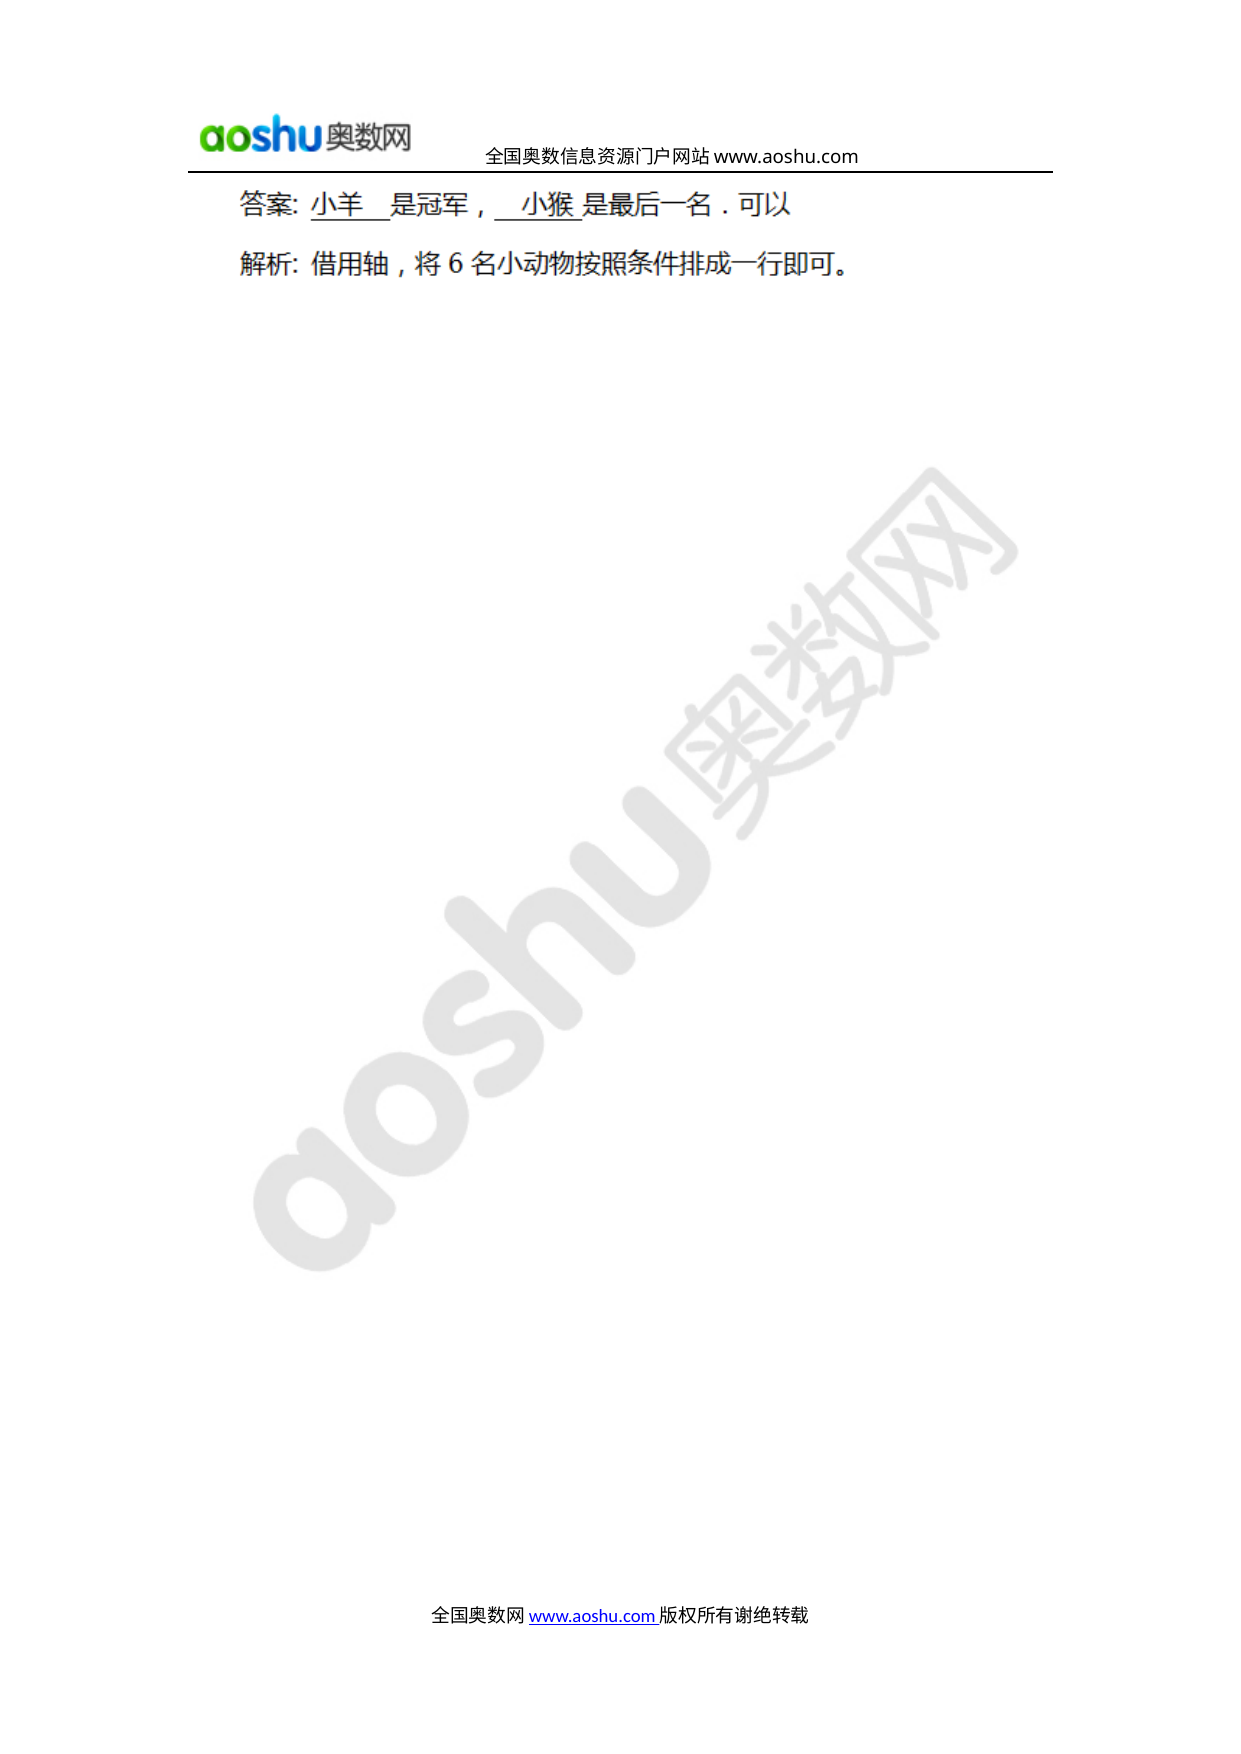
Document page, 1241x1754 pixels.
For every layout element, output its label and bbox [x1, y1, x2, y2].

picture [187, 88, 485, 164]
picture [187, 176, 1053, 299]
picture [187, 412, 1053, 1338]
